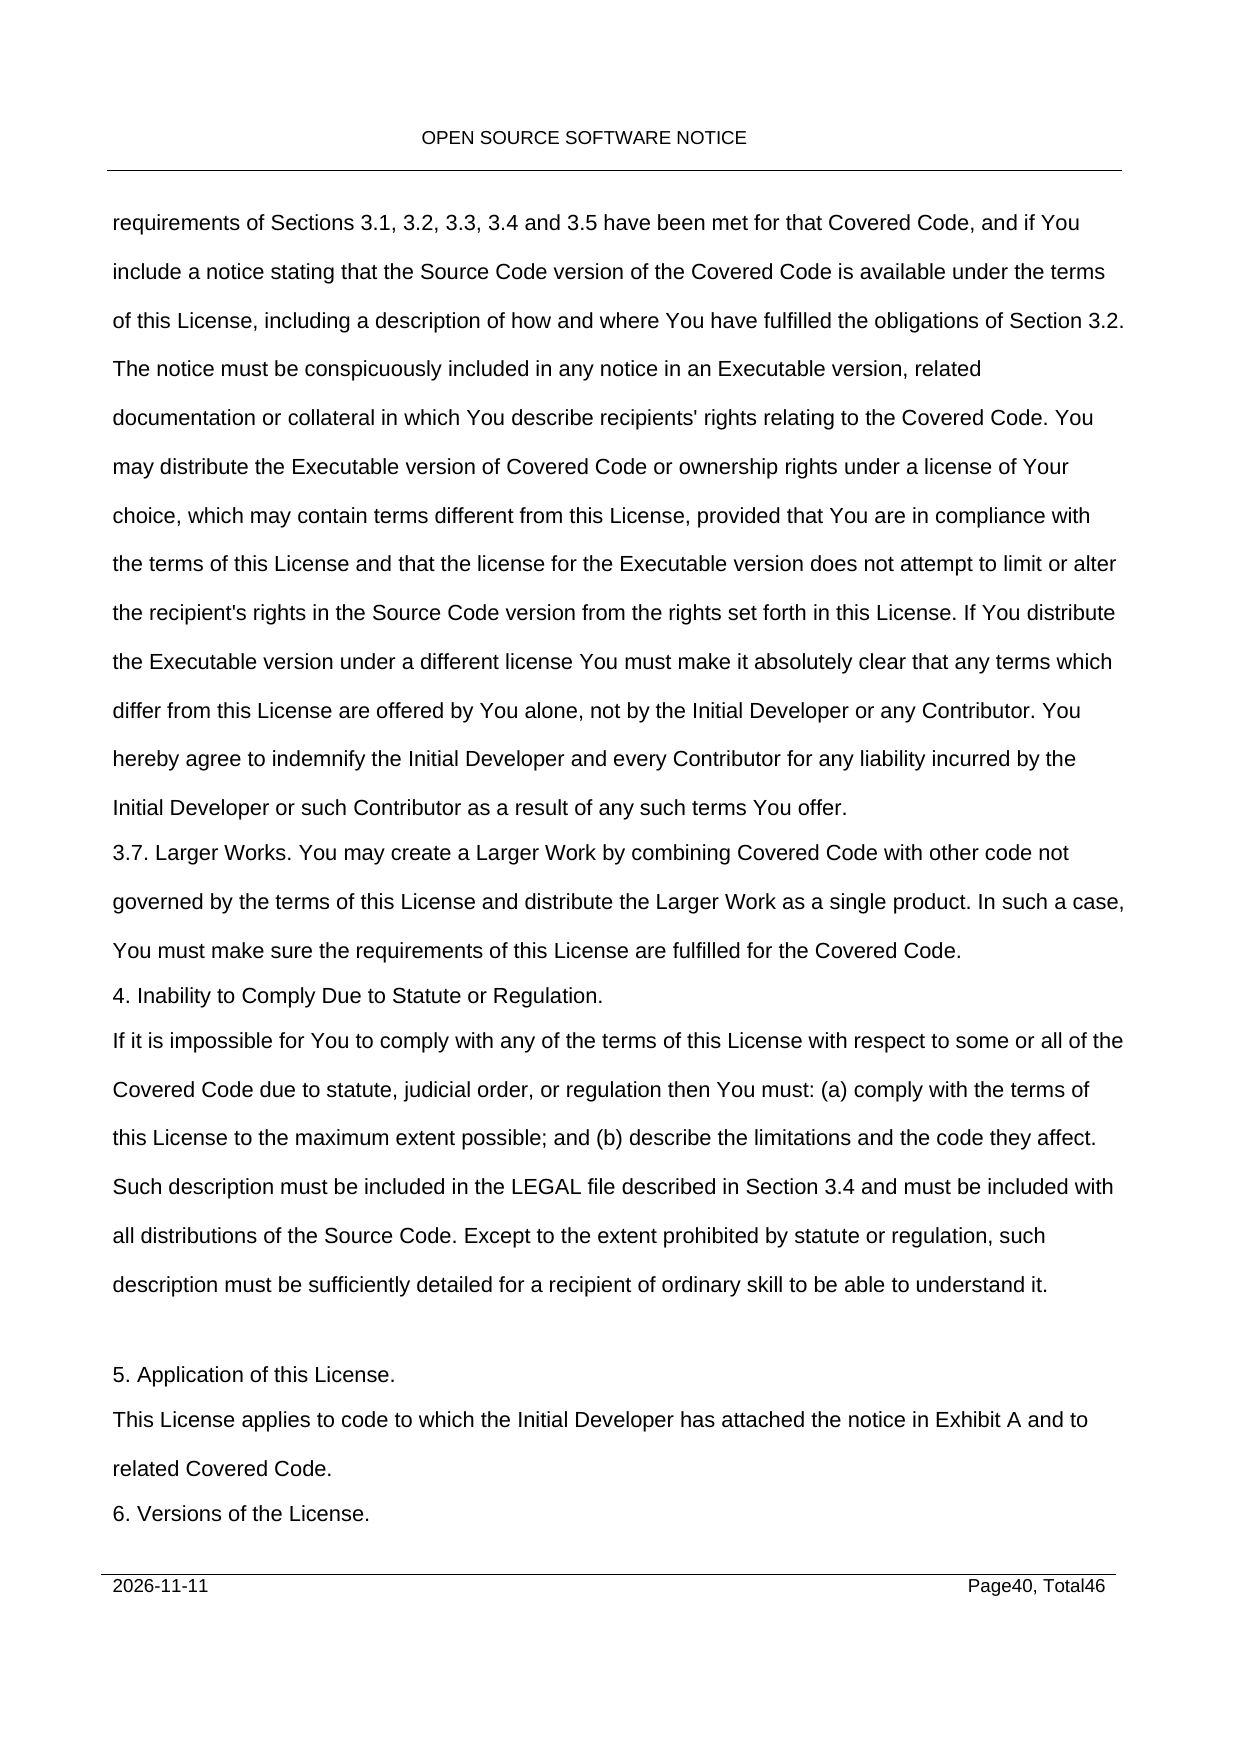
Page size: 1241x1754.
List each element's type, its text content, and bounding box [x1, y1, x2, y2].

text This License applies to code to which the Initial Developer has attached the notice in Exhibit A and to related Covered Code. [112, 1403, 1128, 1484]
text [112, 206, 1128, 824]
text 6. Versions of the License. [112, 1497, 1128, 1529]
text If it is impossible for You to comply with any of the terms of this License with respect to some or all of the Covered Code due to statute, judicial order, or regulation then You must: (a) comply with the terms of this License to the maximum extent possible; and (b) describe the limitations and the code they affect. Such description must be included in the LEGAL file described in Section 3.4 and must be included with all distributions of the Source Code. Except to the extent prohibited by statute or regulation, such description must be sufficiently detailed for a recipient of ordinary skill to be able to understand it. [112, 1024, 1128, 1300]
text 3.7. Larger Works. You may create a Larger Work by combining Covered Code with other code not governed by the terms of this License and distribute the Larger Work as a single product. In such a case, You must make sure the requirements of this License are fulfilled for the Covered Code. [112, 836, 1128, 966]
text 5. Application of this License. [112, 1358, 1128, 1391]
text 4. Inability to Comply Due to Statute or Regulation. [112, 979, 1128, 1012]
